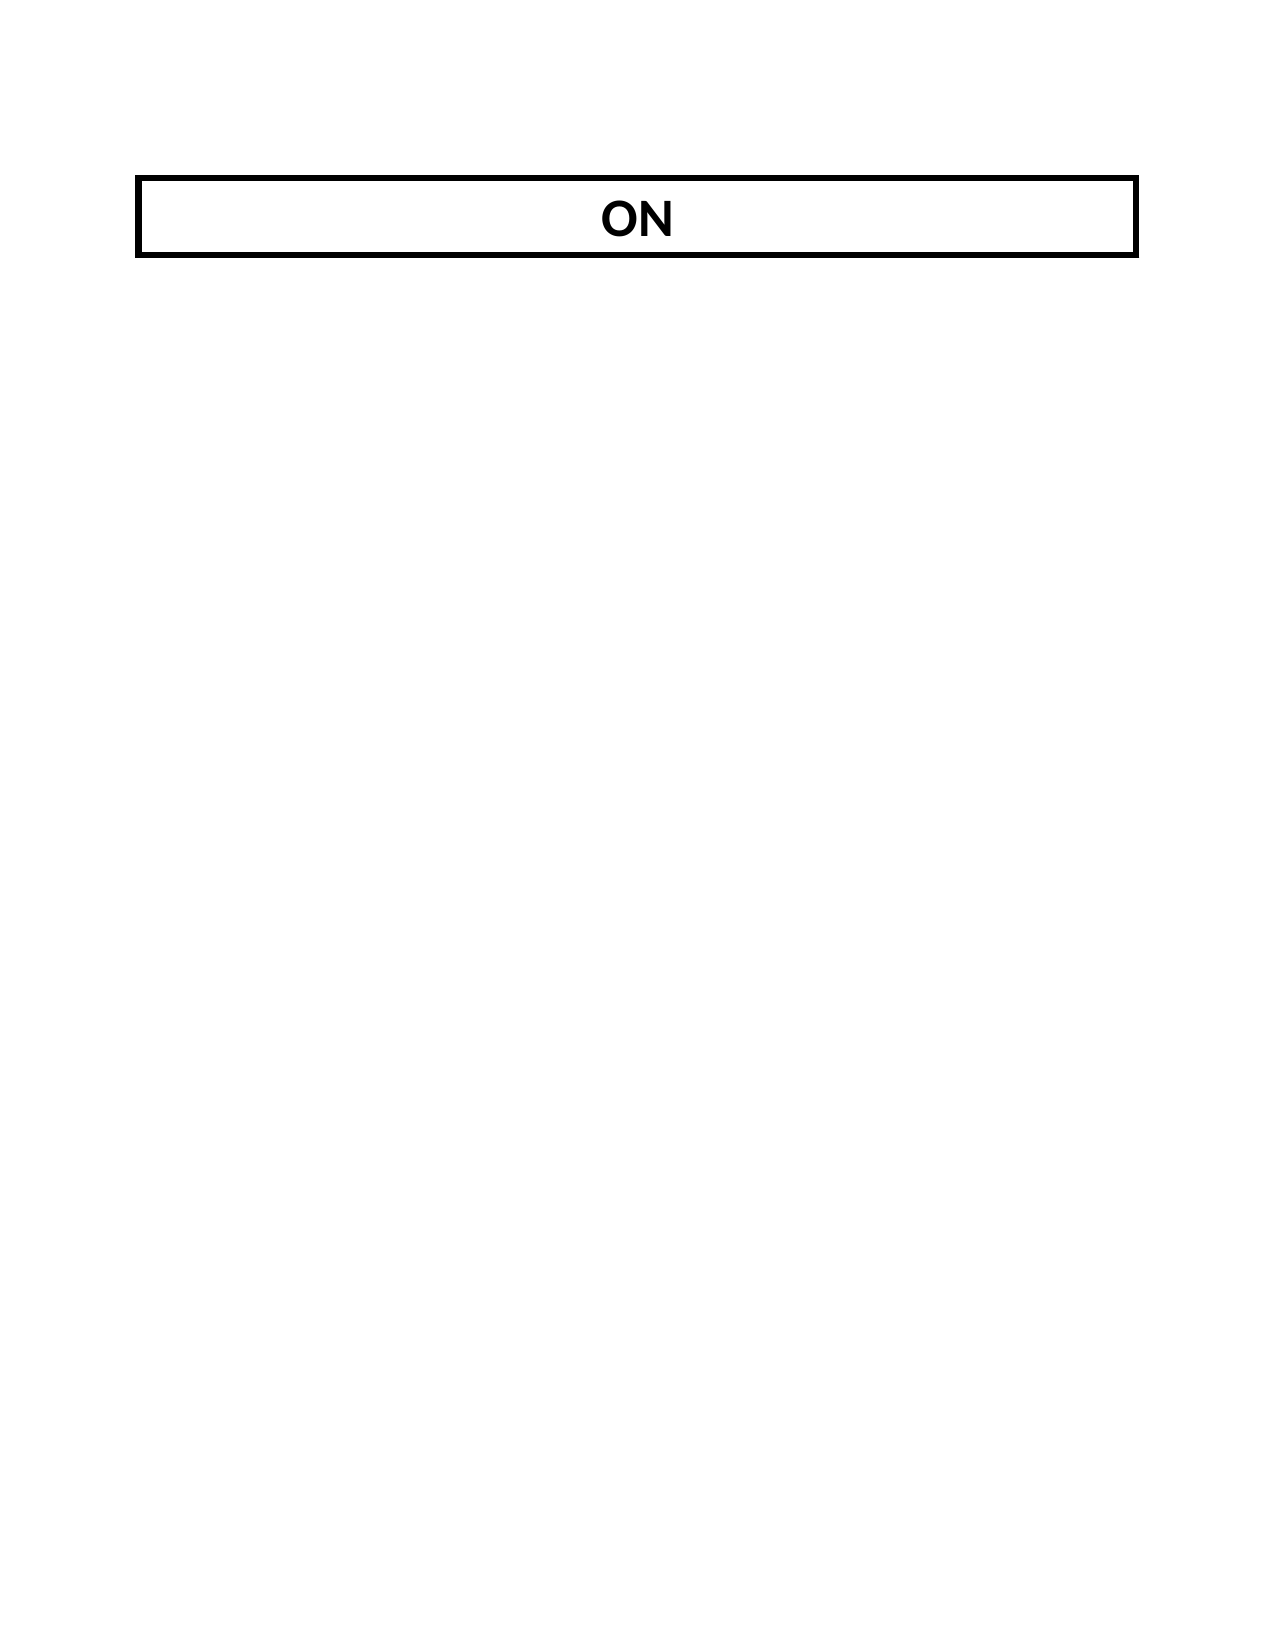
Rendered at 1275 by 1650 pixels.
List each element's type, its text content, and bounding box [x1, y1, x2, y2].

subtitle ON [142, 181, 1133, 252]
